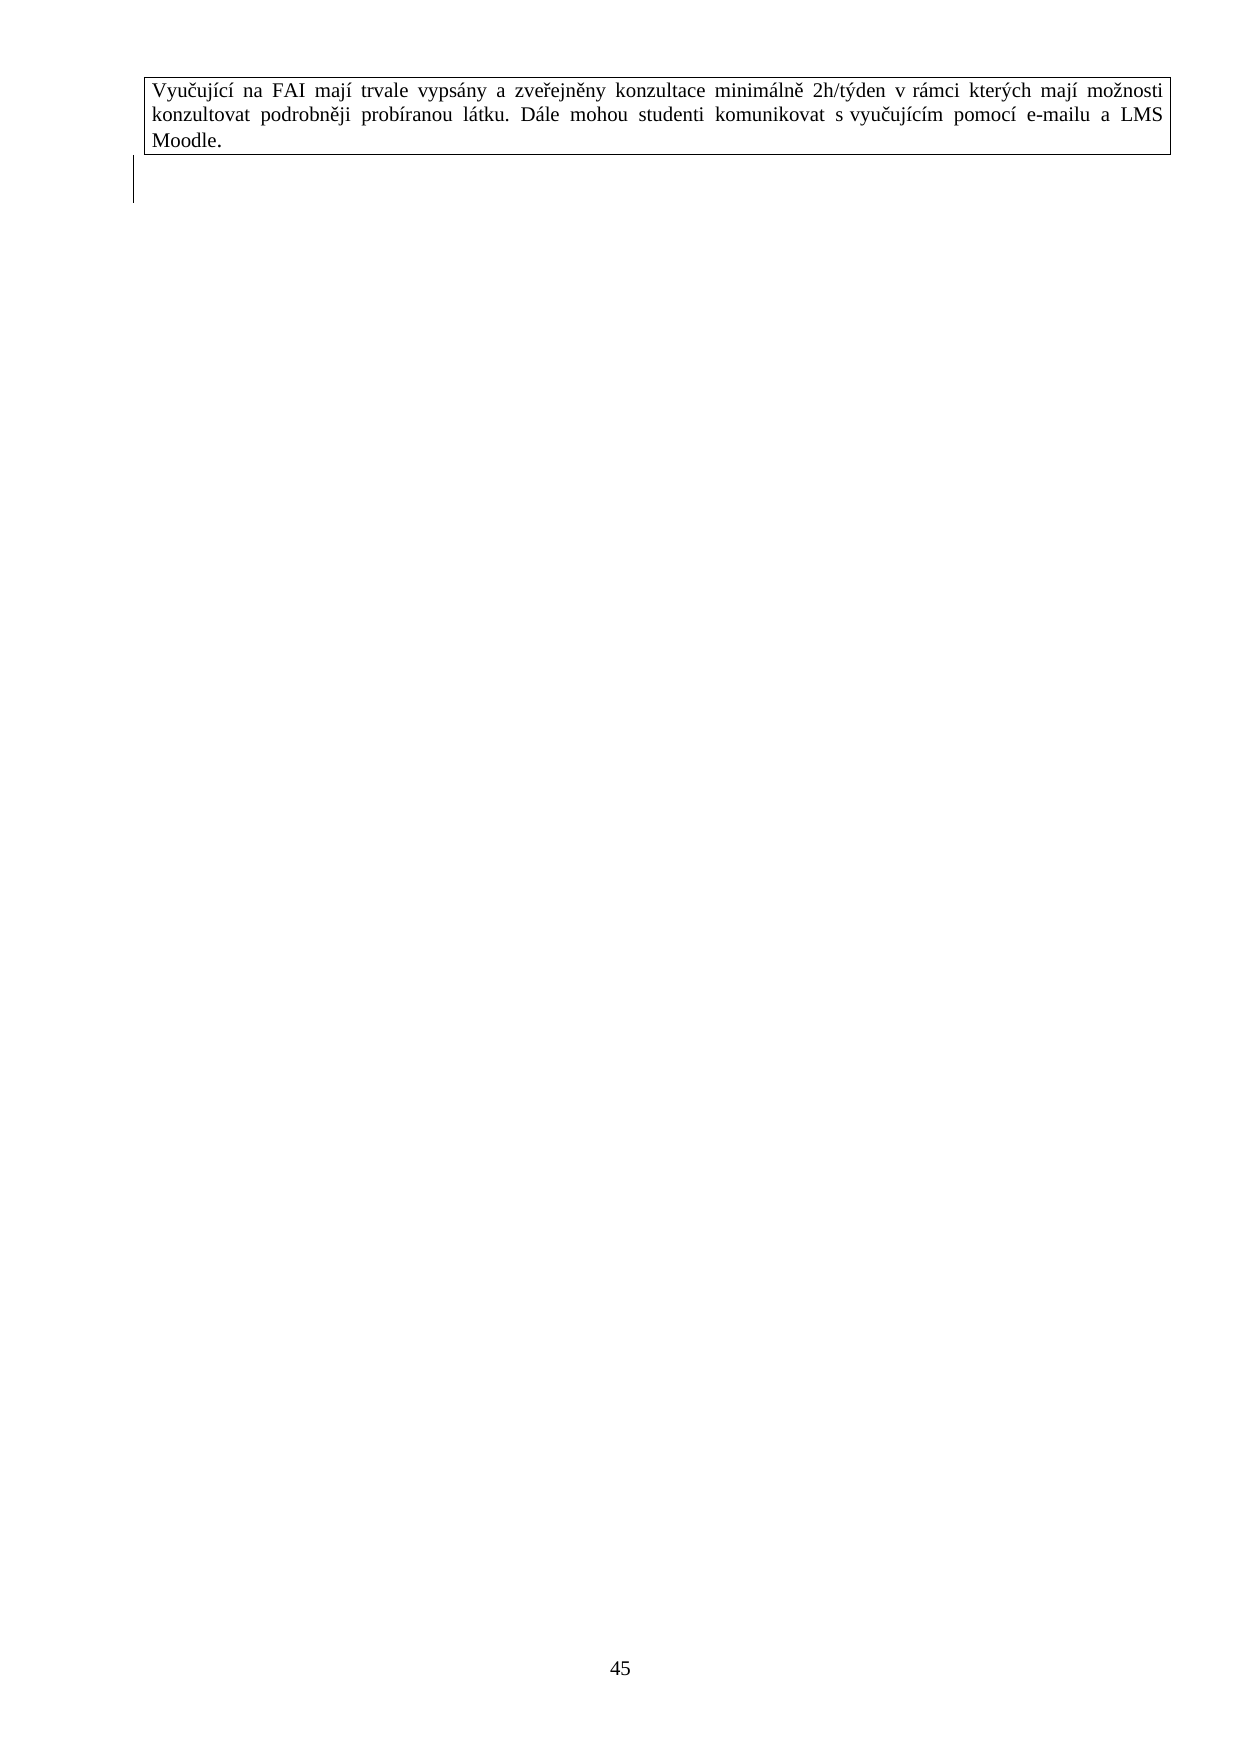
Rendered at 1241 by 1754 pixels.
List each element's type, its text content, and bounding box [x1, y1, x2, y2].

table_cell Vyučující na FAI mají trvale vypsány a zveřejněny konzultace minimálně 2h/týden v rámci kterých mají možnosti konzultovat podrobněji probíranou látku. Dále mohou studenti komunikovat s vyučujícím pomocí e-mailu a LMS Moodle. [145, 78, 1170, 154]
